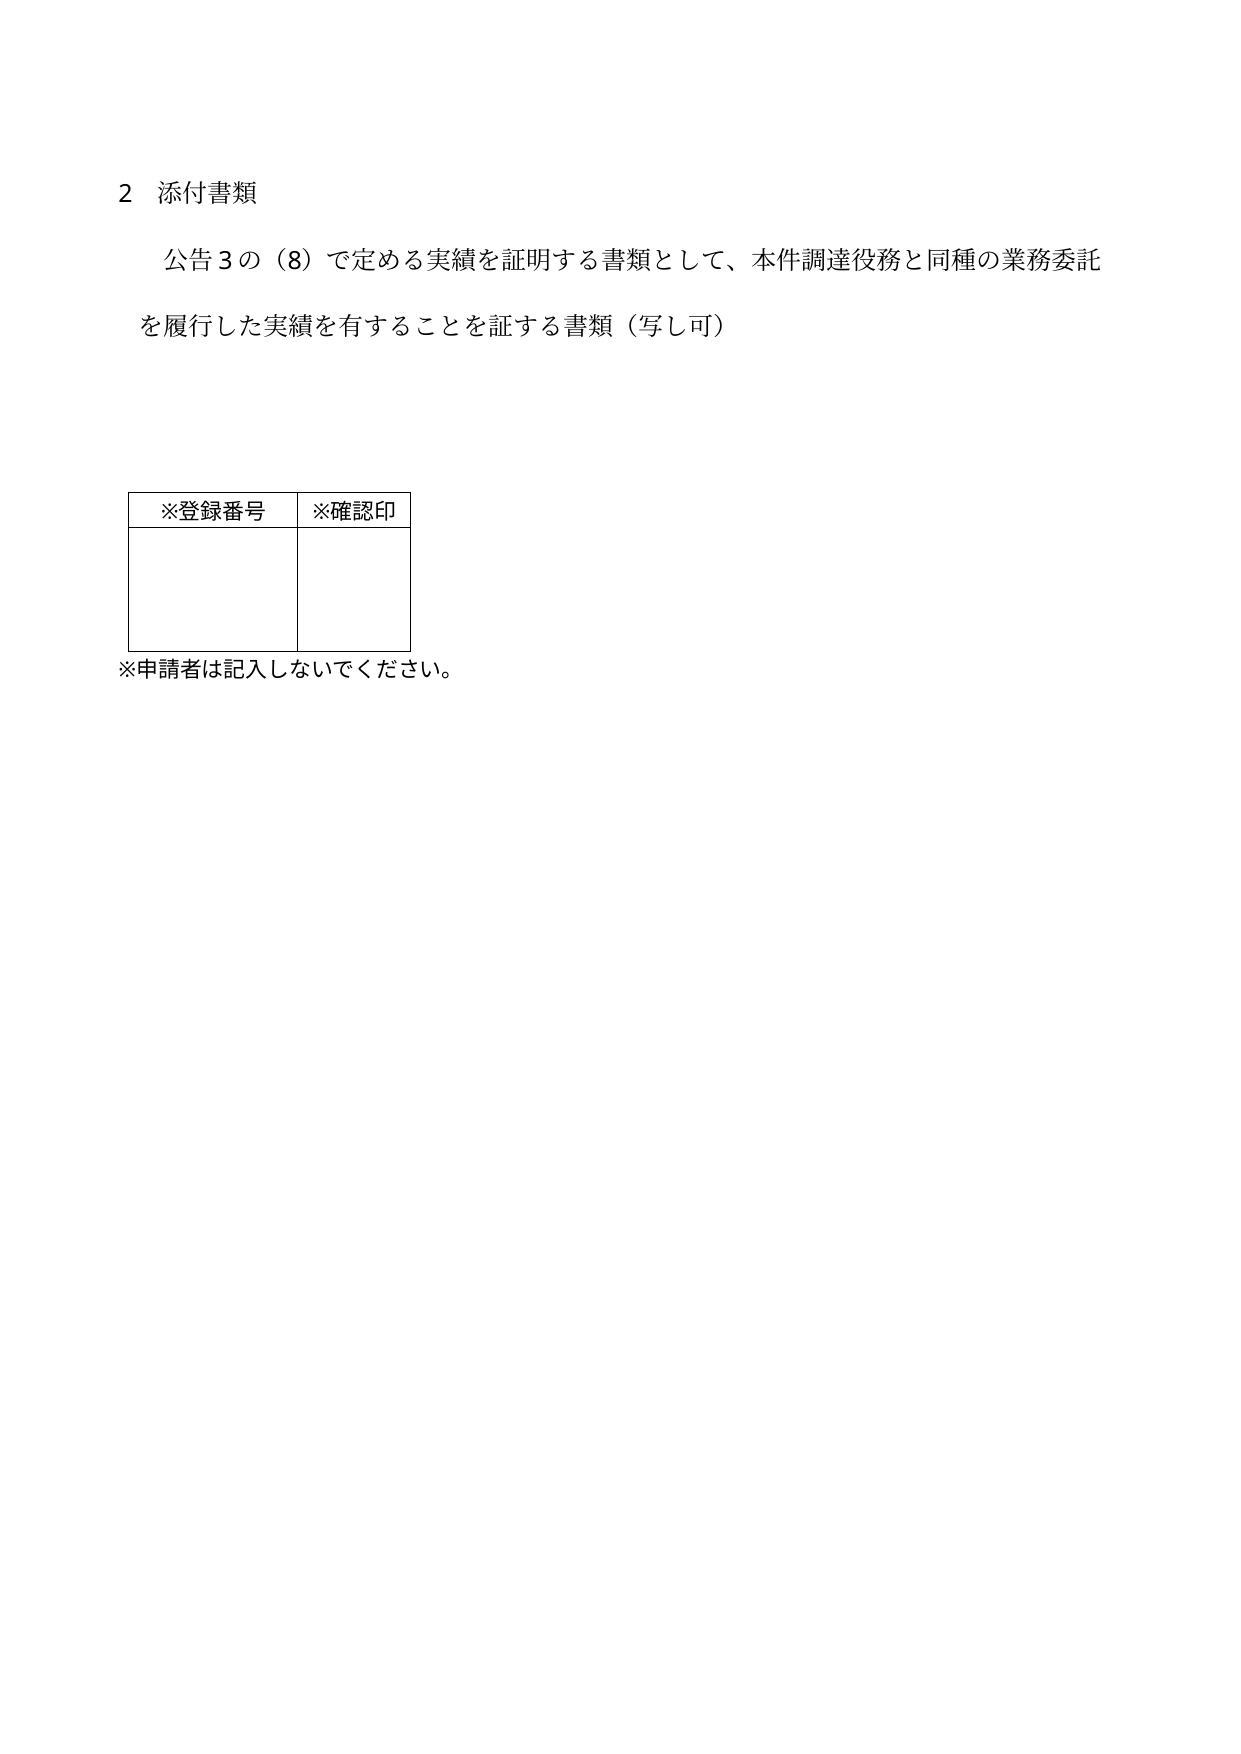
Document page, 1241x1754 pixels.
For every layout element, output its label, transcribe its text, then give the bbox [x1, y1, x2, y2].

text ※申請者は記入しないでください。 [118, 652, 1122, 685]
table_cell [129, 528, 297, 651]
table_cell [298, 528, 410, 651]
table_header ※確認印 [298, 493, 410, 527]
table_header ※登録番号 [129, 493, 297, 527]
text 公告3の（8）で定める実績を証明する書類として、本件調達役務と同種の業務委託を履行した実績を有することを証する書類（写し可） [138, 225, 1122, 358]
text 2 添付書類 [118, 158, 1122, 225]
